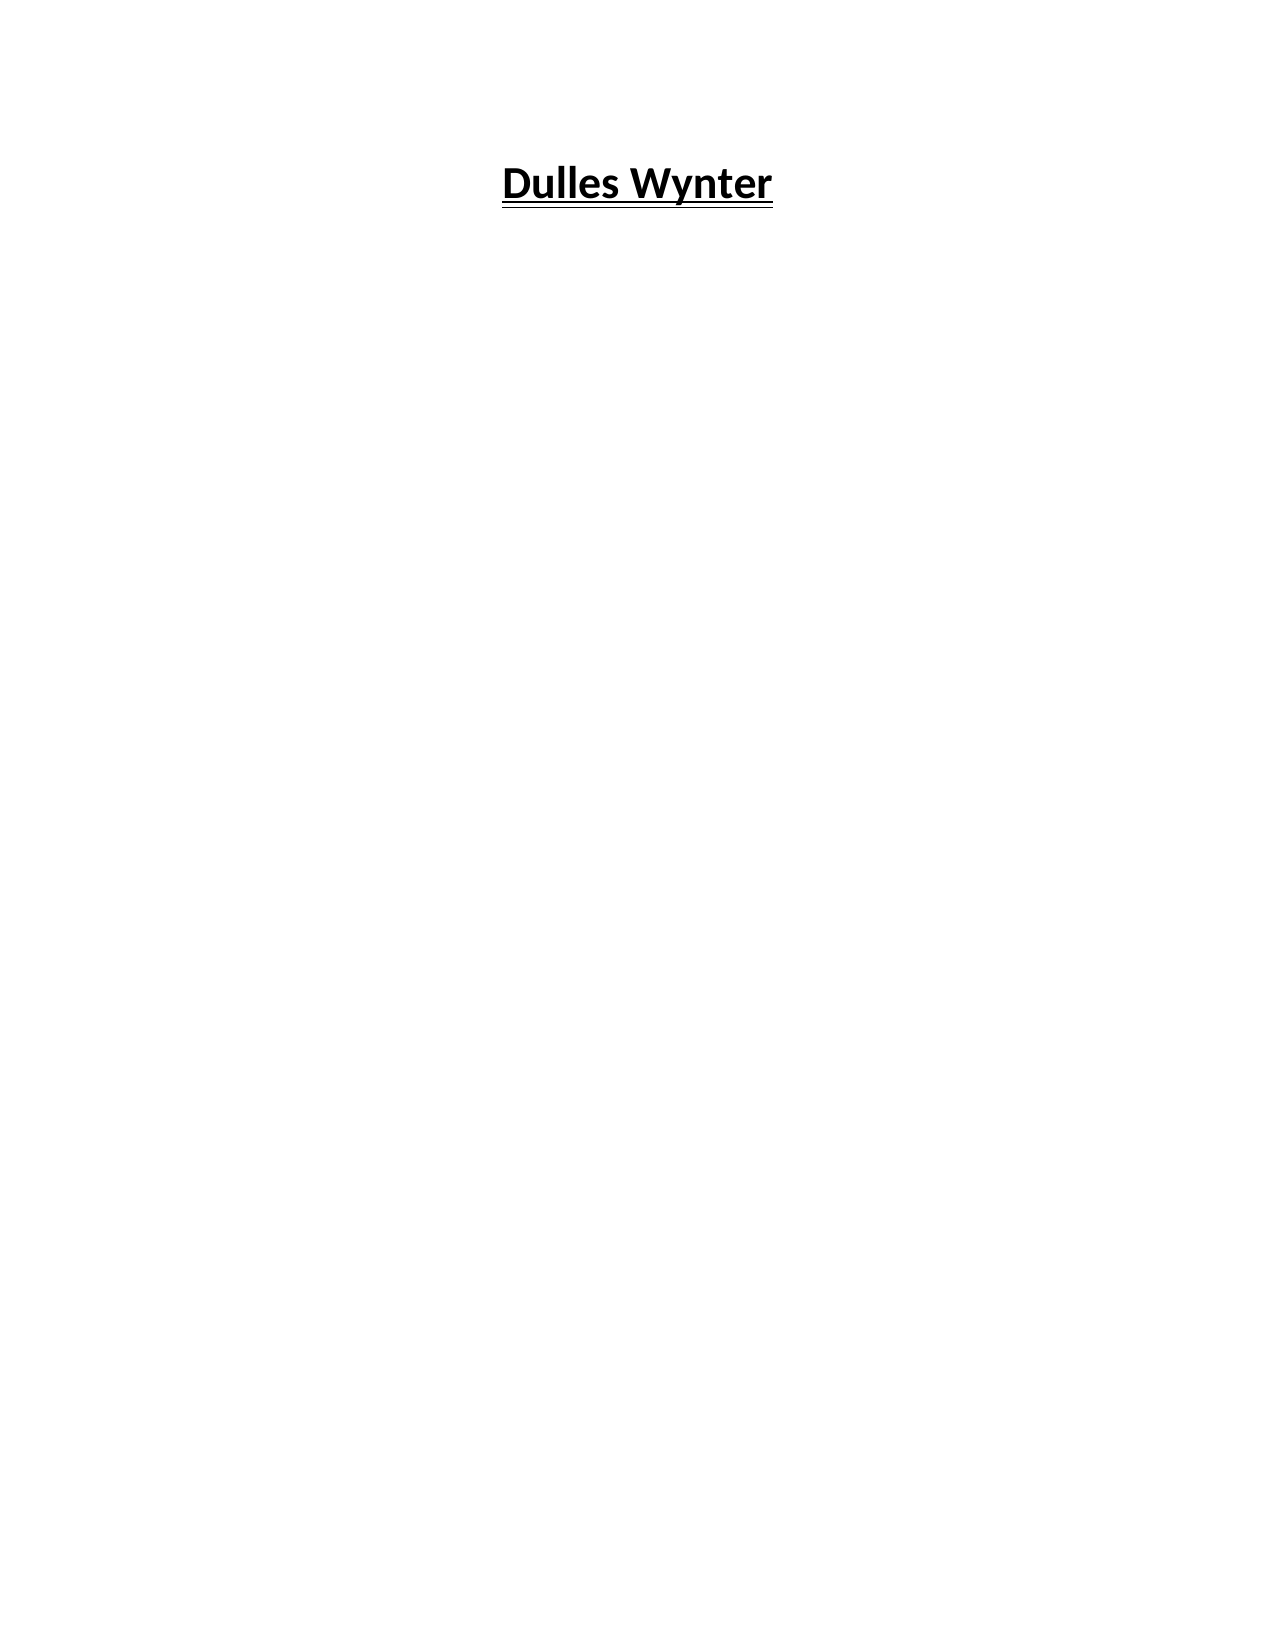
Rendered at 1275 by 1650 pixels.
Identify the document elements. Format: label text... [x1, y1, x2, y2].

subtitle Dulles Wynter [150, 154, 1125, 210]
